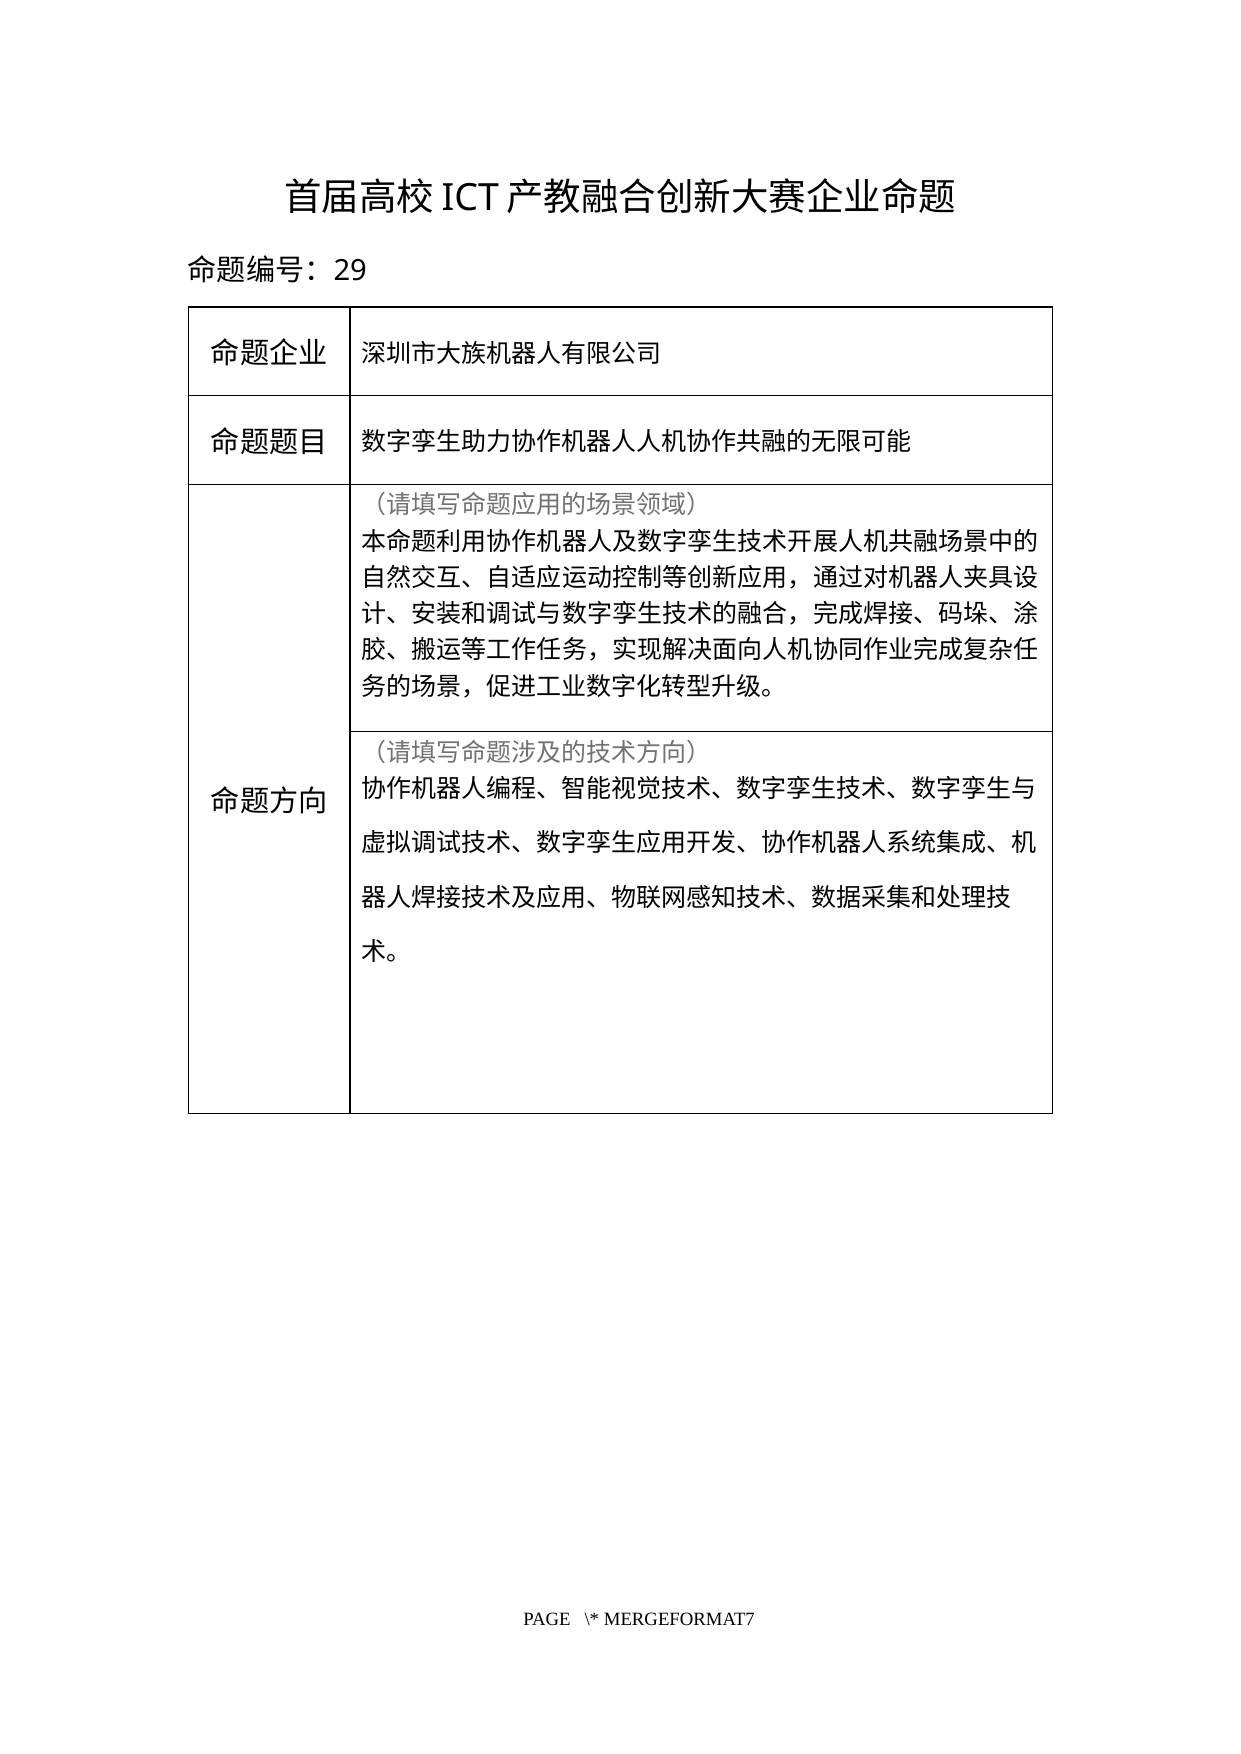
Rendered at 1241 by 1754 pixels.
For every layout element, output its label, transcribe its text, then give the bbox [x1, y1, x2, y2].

text 命题编号：29 [187, 235, 1053, 300]
table_cell （请填写命题涉及的技术方向） 协作机器人编程、智能视觉技术、数字孪生技术、数字孪生与虚拟调试技术、数字孪生应用开发、协作机器人系统集成、机器人焊接技术及应用、物联网感知技术、数据采集和处理技术。 [351, 732, 1052, 1113]
table_cell 命题题目 [189, 396, 349, 484]
table_header 深圳市大族机器人有限公司 [351, 308, 1052, 395]
table_cell （请填写命题应用的场景领域） 本命题利用协作机器人及数字孪生技术开展人机共融场景中的自然交互、自适应运动控制等创新应用，通过对机器人夹具设计、安装和调试与数字孪生技术的融合，完成焊接、码垛、涂胶、搬运等工作任务，实现解决面向人机协同作业完成复杂任务的场景，促进工业数字化转型升级。 [351, 485, 1052, 731]
table_cell 数字孪生助力协作机器人人机协作共融的无限可能 [351, 396, 1052, 484]
text 首届高校ICT产教融合创新大赛企业命题 [187, 162, 1053, 227]
table_cell 命题方向 [189, 485, 349, 1113]
table_header 命题企业 [189, 308, 349, 395]
